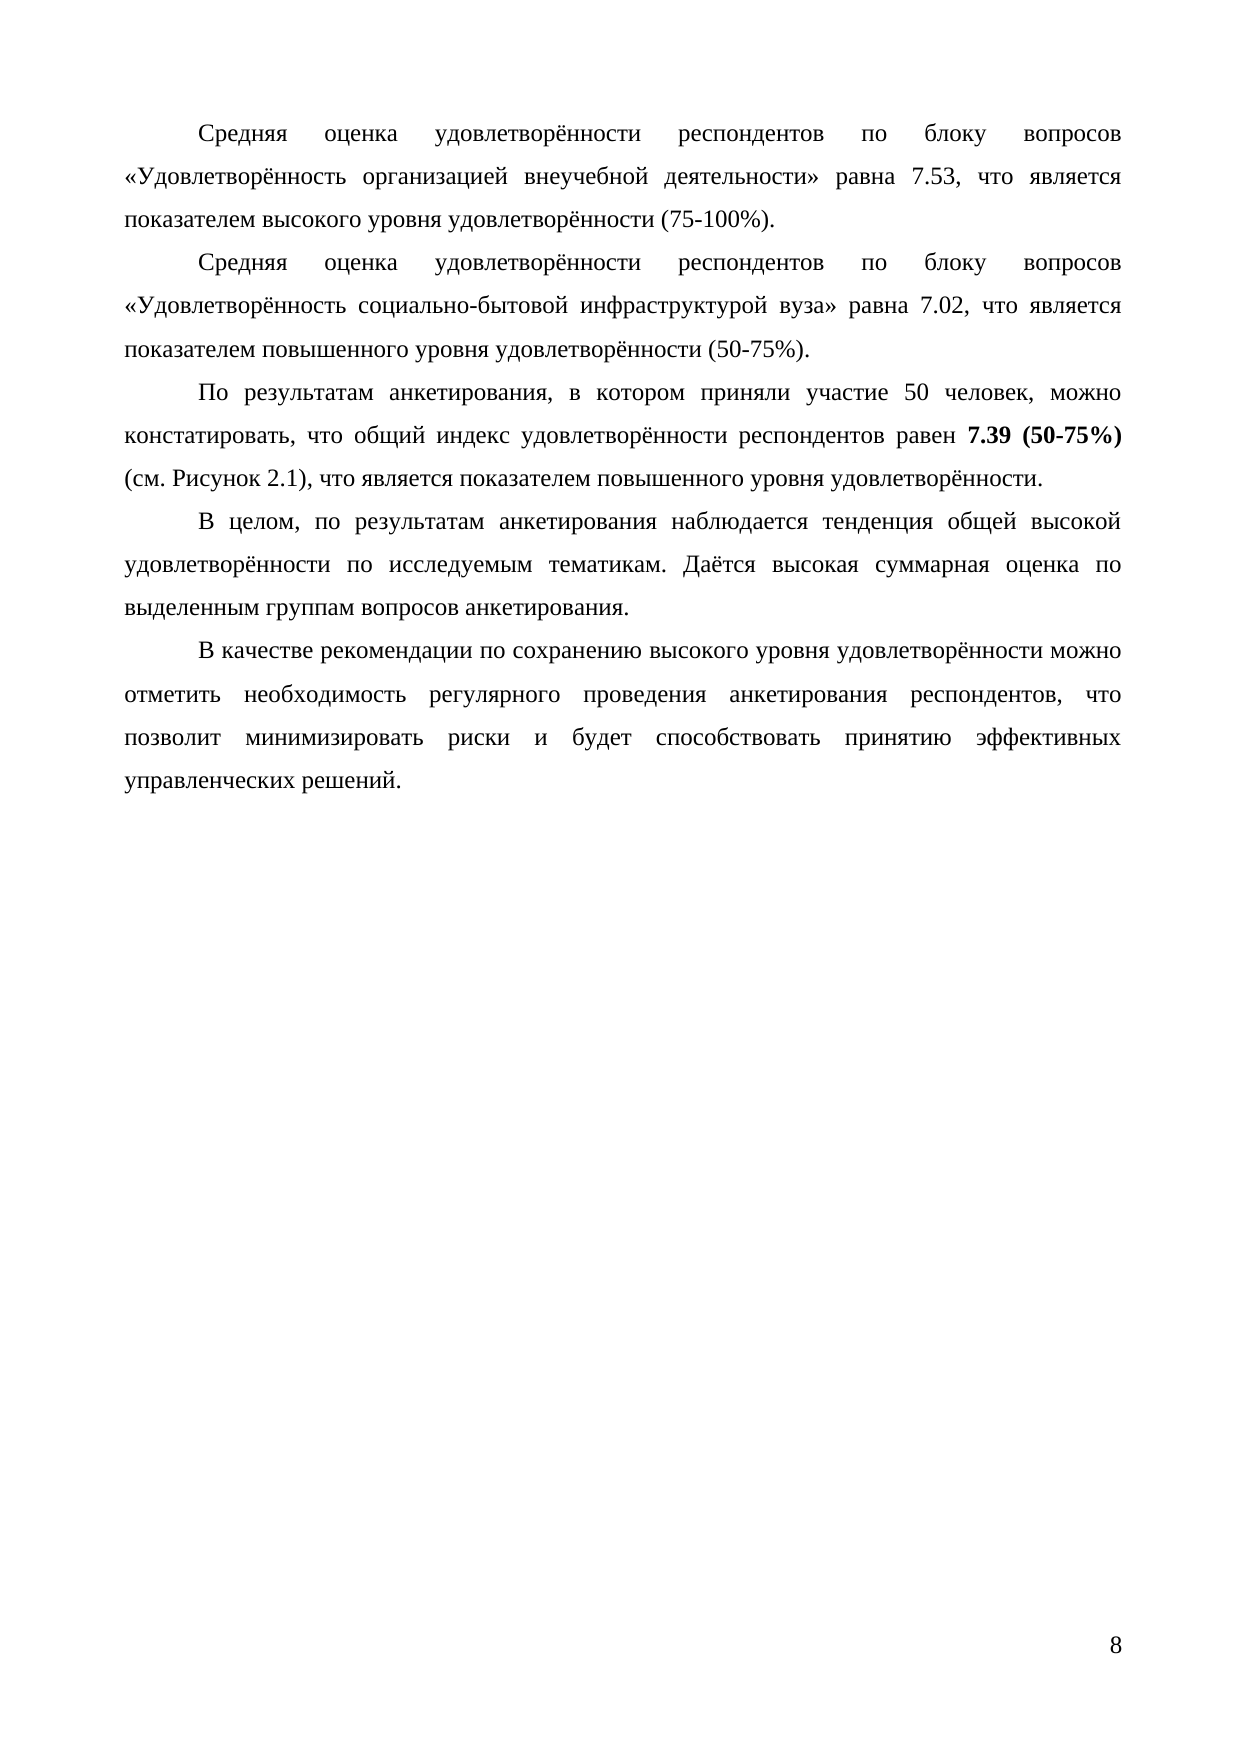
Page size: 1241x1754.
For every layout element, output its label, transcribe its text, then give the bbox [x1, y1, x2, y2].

text Средняя оценка удовлетворённости респондентов по блоку вопросов «Удовлетворённость социально-бытовой инфраструктурой вуза» равна 7.02, что является показателем повышенного уровня удовлетворённости (50-75%). [124, 247, 1122, 362]
text В качестве рекомендации по сохранению высокого уровня удовлетворённости можно отметить необходимость регулярного проведения анкетирования респондентов, что позволит минимизировать риски и будет способствовать принятию эффективных управленческих решений. [124, 636, 1122, 794]
text В целом, по результатам анкетирования наблюдается тенденция общей высокой удовлетворённости по исследуемым тематикам. Даётся высокая суммарная оценка по выделенным группам вопросов анкетирования. [124, 506, 1122, 621]
text По результатам анкетирования, в котором приняли участие 50 человек, можно констатировать, что общий индекс удовлетворённости респондентов равен 7.39 (50-75%) (см. Рисунок 2.1), что является показателем повышенного уровня удовлетворённости. [124, 377, 1122, 492]
text Средняя оценка удовлетворённости респондентов по блоку вопросов «Удовлетворённость организацией внеучебной деятельности» равна 7.53, что является показателем высокого уровня удовлетворённости (75-100%). [124, 118, 1122, 233]
